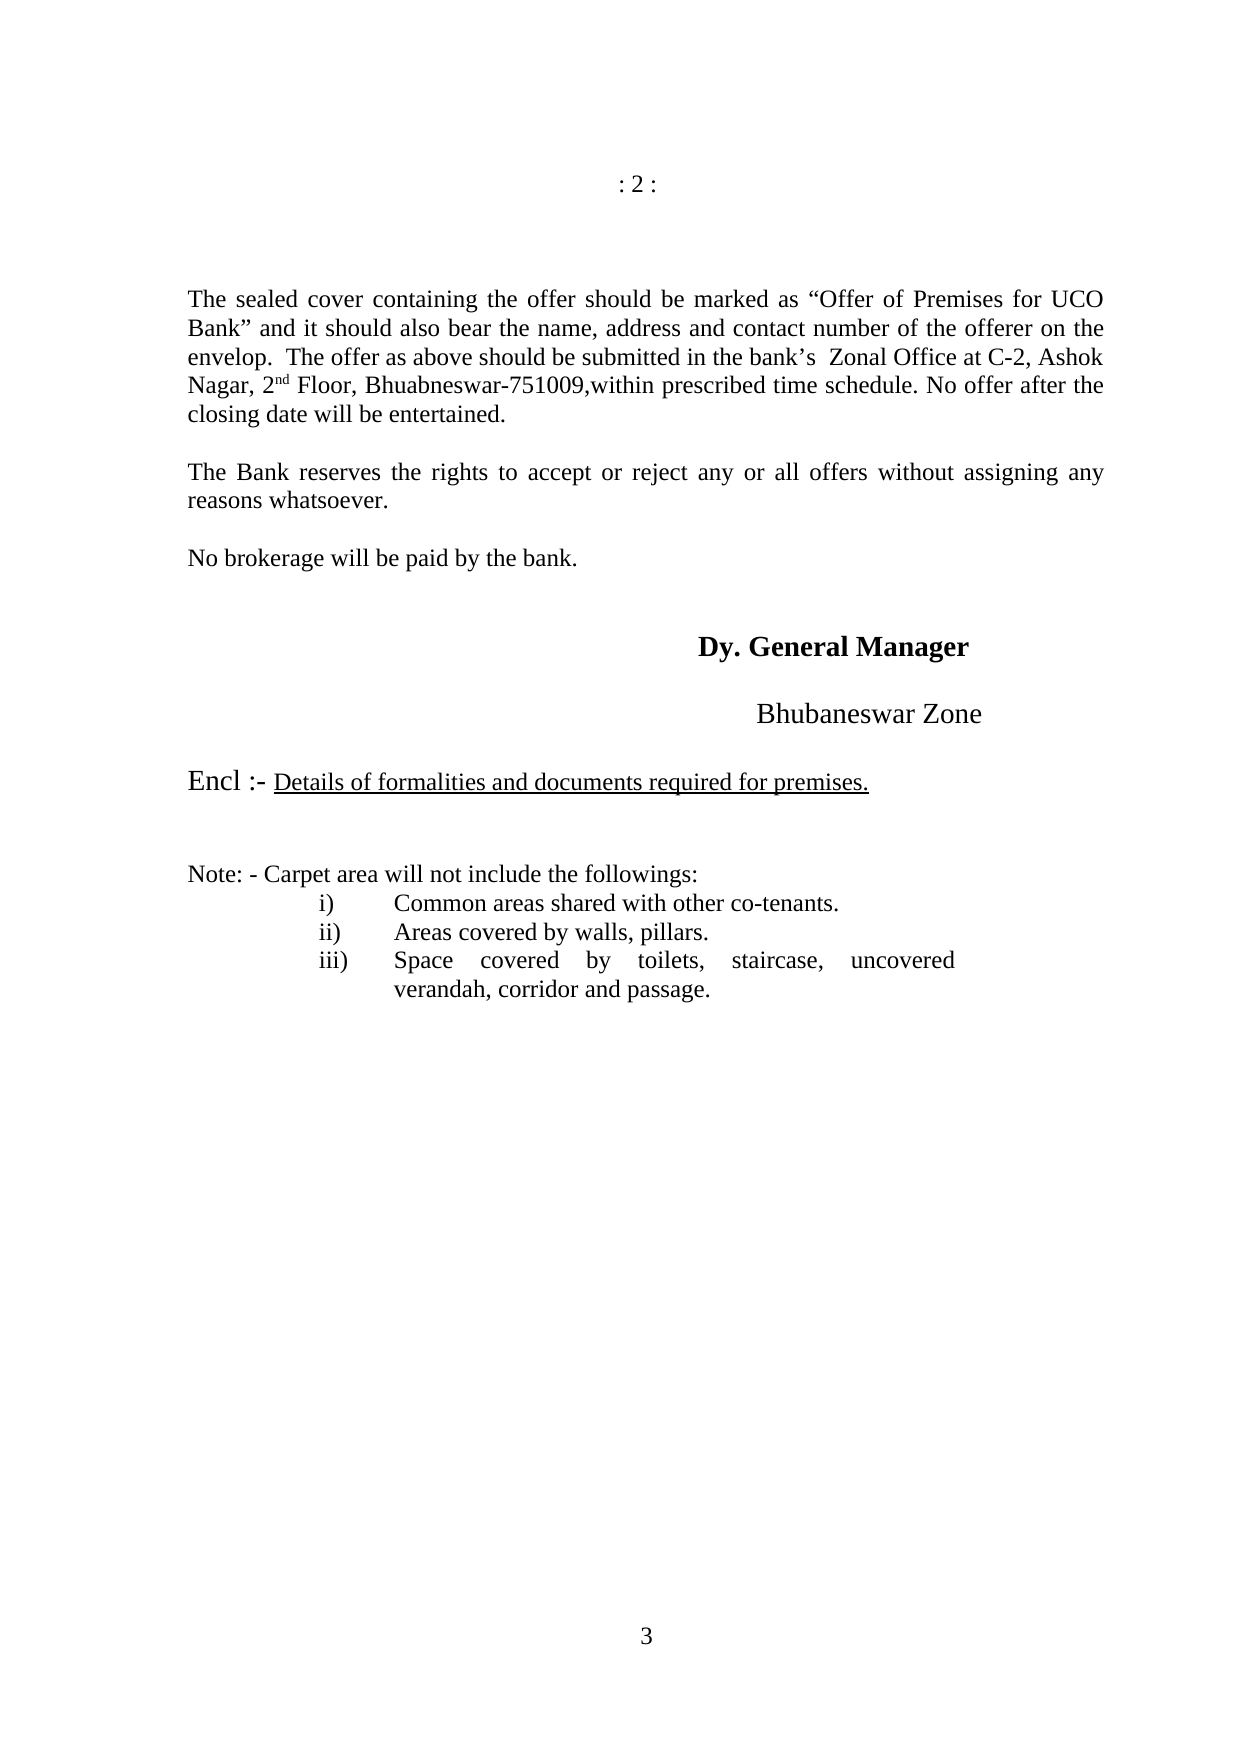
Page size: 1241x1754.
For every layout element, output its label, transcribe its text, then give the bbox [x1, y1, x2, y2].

text The sealed cover containing the offer should be marked as “Offer of Premises for UCO Bank” and it should also bear the name, address and contact number of the offerer on the envelop. The offer as above should be submitted in the bank’s Zonal Office at C-2, Ashok Nagar, 2nd Floor, Bhuabneswar-751009,within prescribed time schedule. No offer after the closing date will be entertained. [187, 284, 1105, 428]
text Note: - Carpet area will not include the followings: [187, 859, 1105, 888]
text Encl :- Details of formalities and documents required for premises. [187, 763, 1105, 797]
text The Bank reserves the rights to accept or reject any or all offers without assigning any reasons whatsoever. [187, 457, 1105, 514]
text : 2 : [187, 169, 1105, 198]
list Space covered by toilets, staircase, uncovered verandah, corridor and passage. [319, 946, 955, 1003]
list Areas covered by walls, pillars. [319, 917, 993, 946]
list Common areas shared with other co-tenants. [319, 888, 1055, 917]
text Dy. General Manager [187, 629, 1105, 663]
text Bhubaneswar Zone [187, 696, 1105, 730]
text No brokerage will be paid by the bank. [187, 543, 1105, 572]
